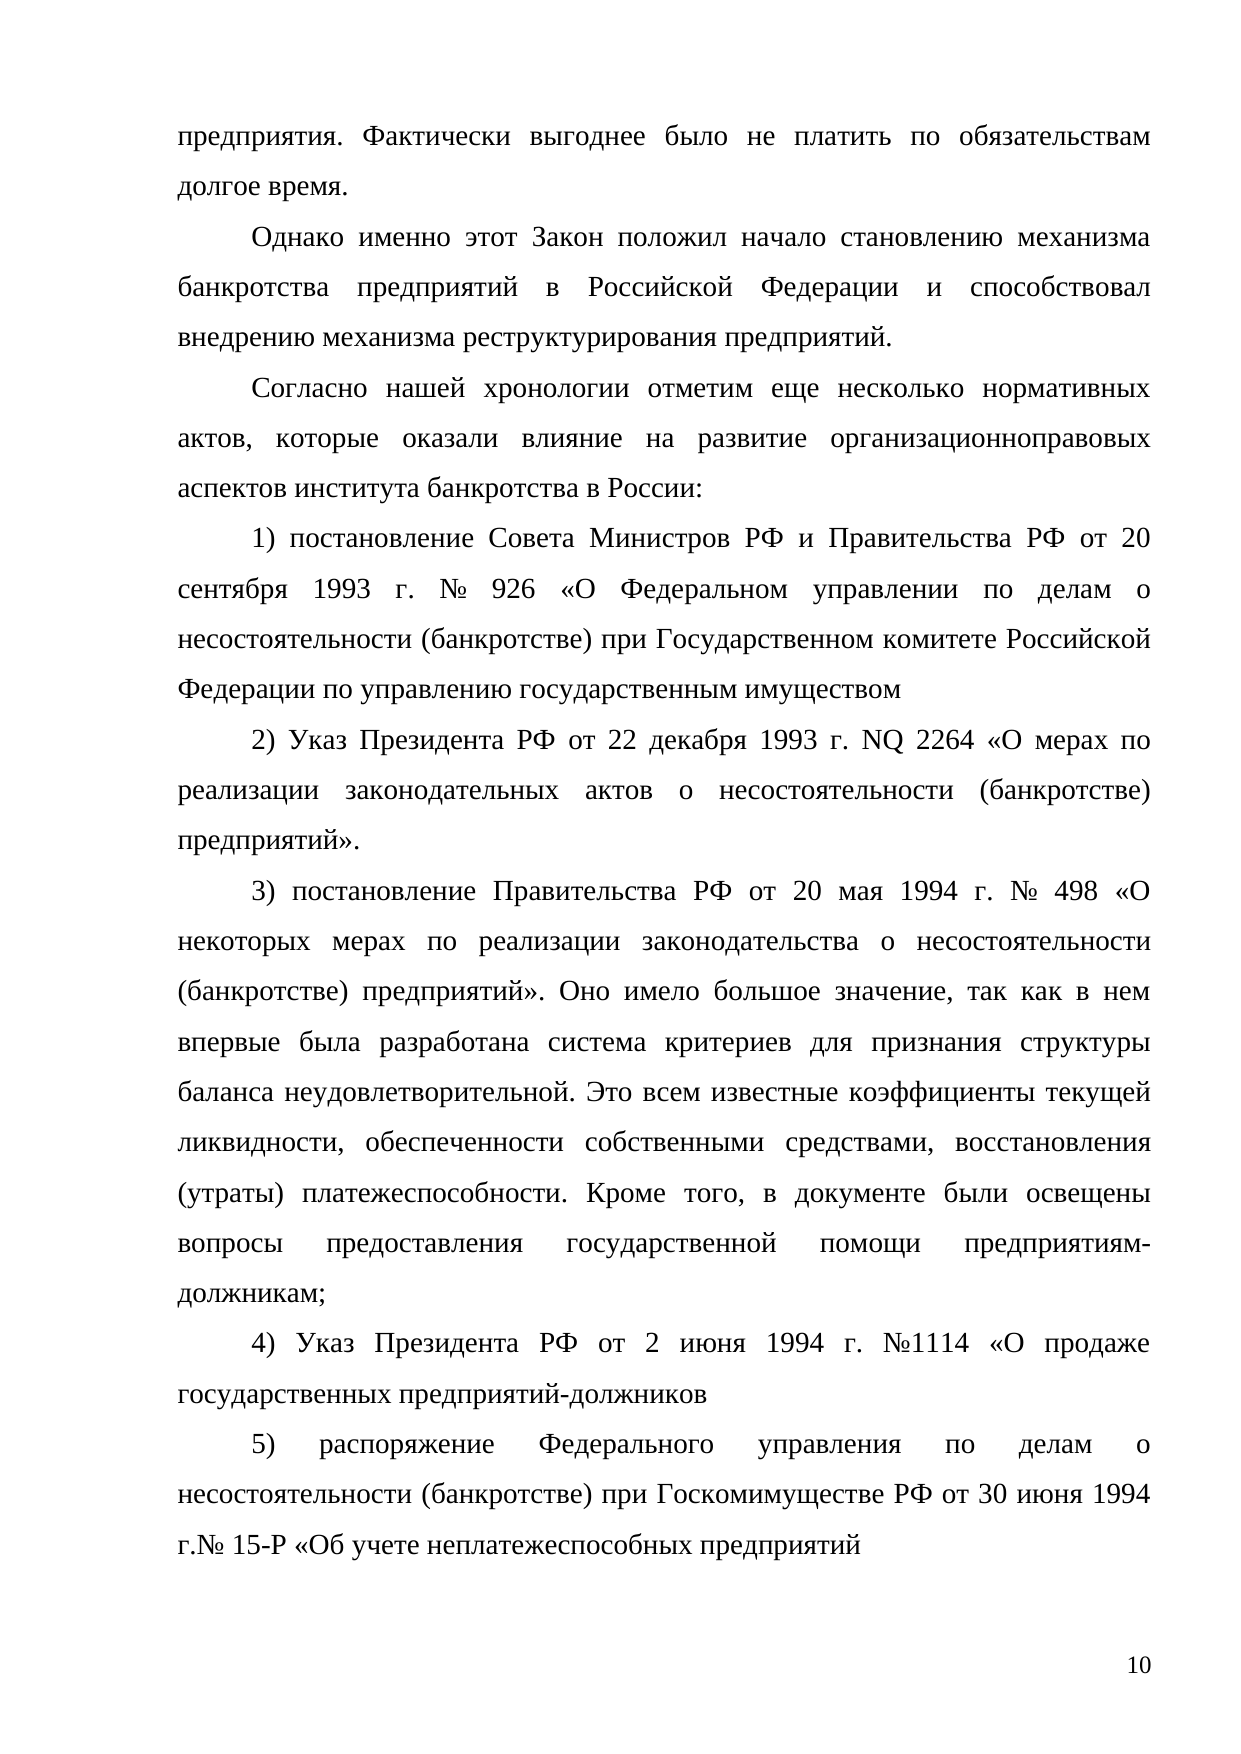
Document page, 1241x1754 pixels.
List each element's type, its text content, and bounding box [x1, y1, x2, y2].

text 3) постановление Правительства РФ от 20 мая . № 498 «О некоторых мерах по реализации законодательства о несостоятельности (банкротстве) предприятий». Оно имело большое значение, так как в нем впервые была разработана система критериев для признания структуры баланса неудовлетворительной. Это всем известные коэффициенты текущей ликвидности, обеспеченности собственными средствами, восстановления (утраты) платежеспособности. Кроме того, в документе были освещены вопросы предоставления государственной помощи предприятиям-должникам; [177, 873, 1152, 1309]
text Однако именно этот Закон положил начало становлению механизма банкротства предприятий в Российской Федерации и способствовал внедрению механизма реструктурирования предприятий. [177, 219, 1152, 353]
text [177, 118, 1152, 202]
text 2) Указ Президента РФ от 22 декабря 1993 г. NQ 2264 «О мерах по реализации законодательных актов о несостоятельности (банкротстве) предприятий». [177, 722, 1152, 856]
text 5) распоряжение Федерального управления по делам о несостоятельности (банкротстве) при Госкомимуществе РФ от 30 июня .№ 15-Р «Об учете неплатежеспособных предприятий [177, 1426, 1152, 1560]
text 1) постановление Совета Министров РФ и Правительства РФ от 20 сентября 1993 г. № 926 «О Федеральном управлении по делам о несостоятельности (банкротстве) при Государственном комитете Российской Федерации по управлению государственным имуществом [177, 521, 1152, 705]
text Согласно нашей хронологии отметим еще несколько нормативных актов, которые оказали влияние на развитие организационноправовых аспектов института банкротства в России: [177, 370, 1152, 504]
text 4) Указ Президента РФ от 2 июня . №1114 «О продаже государственных предприятий-должников [177, 1326, 1152, 1409]
